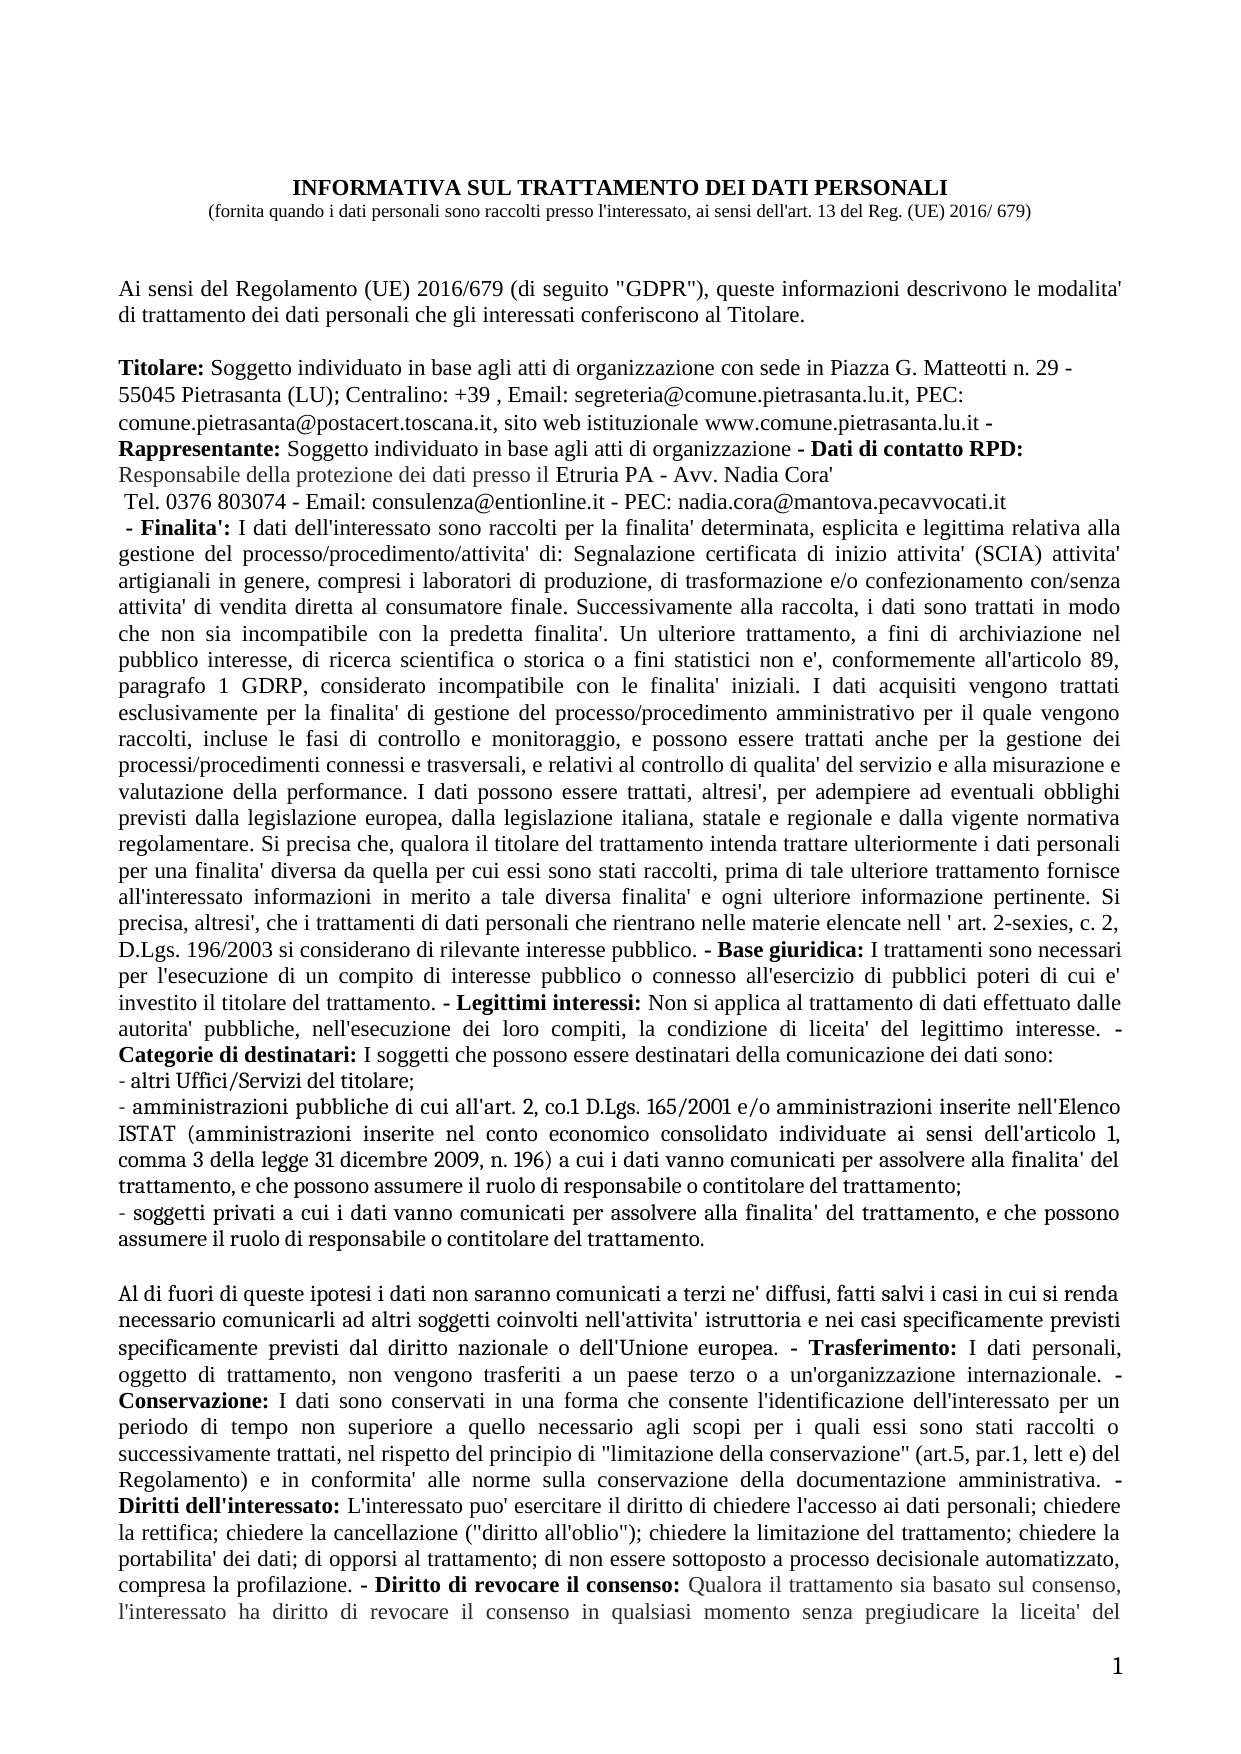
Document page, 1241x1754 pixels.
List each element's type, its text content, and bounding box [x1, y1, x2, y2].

text (fornita quando i dati personali sono raccolti presso l'interessato, ai sensi dell'art. 13 del Reg. (UE) 2016/ 679) [118, 200, 1122, 222]
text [118, 1281, 1122, 1624]
text - soggetti privati a cui i dati vanno comunicati per assolvere alla finalita' del trattamento, e che possono assumere il ruolo di responsabile o contitolare del trattamento. [118, 1199, 1122, 1252]
text Titolare: Soggetto individuato in base agli atti di organizzazione con sede in Piazza G. Matteotti n. 29 - 55045 Pietrasanta (LU); Centralino: +39 , Email: segreteria@comune.pietrasanta.lu.it, PEC: comune.pietrasanta@postacert.toscana.it, sito web istituzionale www.comune.pietrasanta.lu.it - Rappresentante: Soggetto individuato in base agli atti di organizzazione - Dati di contatto RPD: Responsabile della protezione dei dati presso il Etruria PA - Avv. Nadia Cora' [118, 354, 1122, 488]
text - Finalita': I dati dell'interessato sono raccolti per la finalita' determinata, esplicita e legittima relativa alla gestione del processo/procedimento/attivita' di: Segnalazione certificata di inizio attivita' (SCIA) attivita' artigianali in genere, compresi i laboratori di produzione, di trasformazione e/o confezionamento con/senza attivita' di vendita diretta al consumatore finale. Successivamente alla raccolta, i dati sono trattati in modo che non sia incompatibile con la predetta finalita'. Un ulteriore trattamento, a fini di archiviazione nel pubblico interesse, di ricerca scientifica o storica o a fini statistici non e', conformemente all'articolo 89, paragrafo 1 GDRP, considerato incompatibile con le finalita' iniziali. I dati acquisiti vengono trattati esclusivamente per la finalita' di gestione del processo/procedimento amministrativo per il quale vengono raccolti, incluse le fasi di controllo e monitoraggio, e possono essere trattati anche per la gestione dei processi/procedimenti connessi e trasversali, e relativi al controllo di qualita' del servizio e alla misurazione e valutazione della performance. I dati possono essere trattati, altresi', per adempiere ad eventuali obblighi previsti dalla legislazione europea, dalla legislazione italiana, statale e regionale e dalla vigente normativa regolamentare. Si precisa che, qualora il titolare del trattamento intenda trattare ulteriormente i dati personali per una finalita' diversa da quella per cui essi sono stati raccolti, prima di tale ulteriore trattamento fornisce all'interessato informazioni in merito a tale diversa finalita' e ogni ulteriore informazione pertinente. Si precisa, altresi', che i trattamenti di dati personali che rientrano nelle materie elencate nell ' art. 2-sexies, c. 2, D.Lgs. 196/2003 si considerano di rilevante interesse pubblico. - Base giuridica: I trattamenti sono necessari per l'esecuzione di un compito di interesse pubblico o connesso all'esercizio di pubblici poteri di cui e' investito il titolare del trattamento. - Legittimi interessi: Non si applica al trattamento di dati effettuato dalle autorita' pubbliche, nell'esecuzione dei loro compiti, la condizione di liceita' del legittimo interesse. - Categorie di destinatari: I soggetti che possono essere destinatari della comunicazione dei dati sono: [118, 514, 1122, 1068]
text INFORMATIVA SUL TRATTAMENTO DEI DATI PERSONALI [118, 174, 1122, 200]
text - amministrazioni pubbliche di cui all'art. 2, co.1 D.Lgs. 165/2001 e/o amministrazioni inserite nell'Elenco ISTAT (amministrazioni inserite nel conto economico consolidato individuate ai sensi dell'articolo 1, comma 3 della legge 31 dicembre 2009, n. 196) a cui i dati vanno comunicati per assolvere alla finalita' del trattamento, e che possono assumere il ruolo di responsabile o contitolare del trattamento; [118, 1094, 1122, 1199]
text - altri Uffici/Servizi del titolare; [118, 1068, 1122, 1094]
text Tel. 0376 803074 - Email: consulenza@entionline.it - PEC: nadia.cora@mantova.pecavvocati.it [118, 488, 1122, 514]
text Ai sensi del Regolamento (UE) 2016/679 (di seguito "GDPR"), queste informazioni descrivono le modalita' di trattamento dei dati personali che gli interessati conferiscono al Titolare. [118, 274, 1122, 327]
